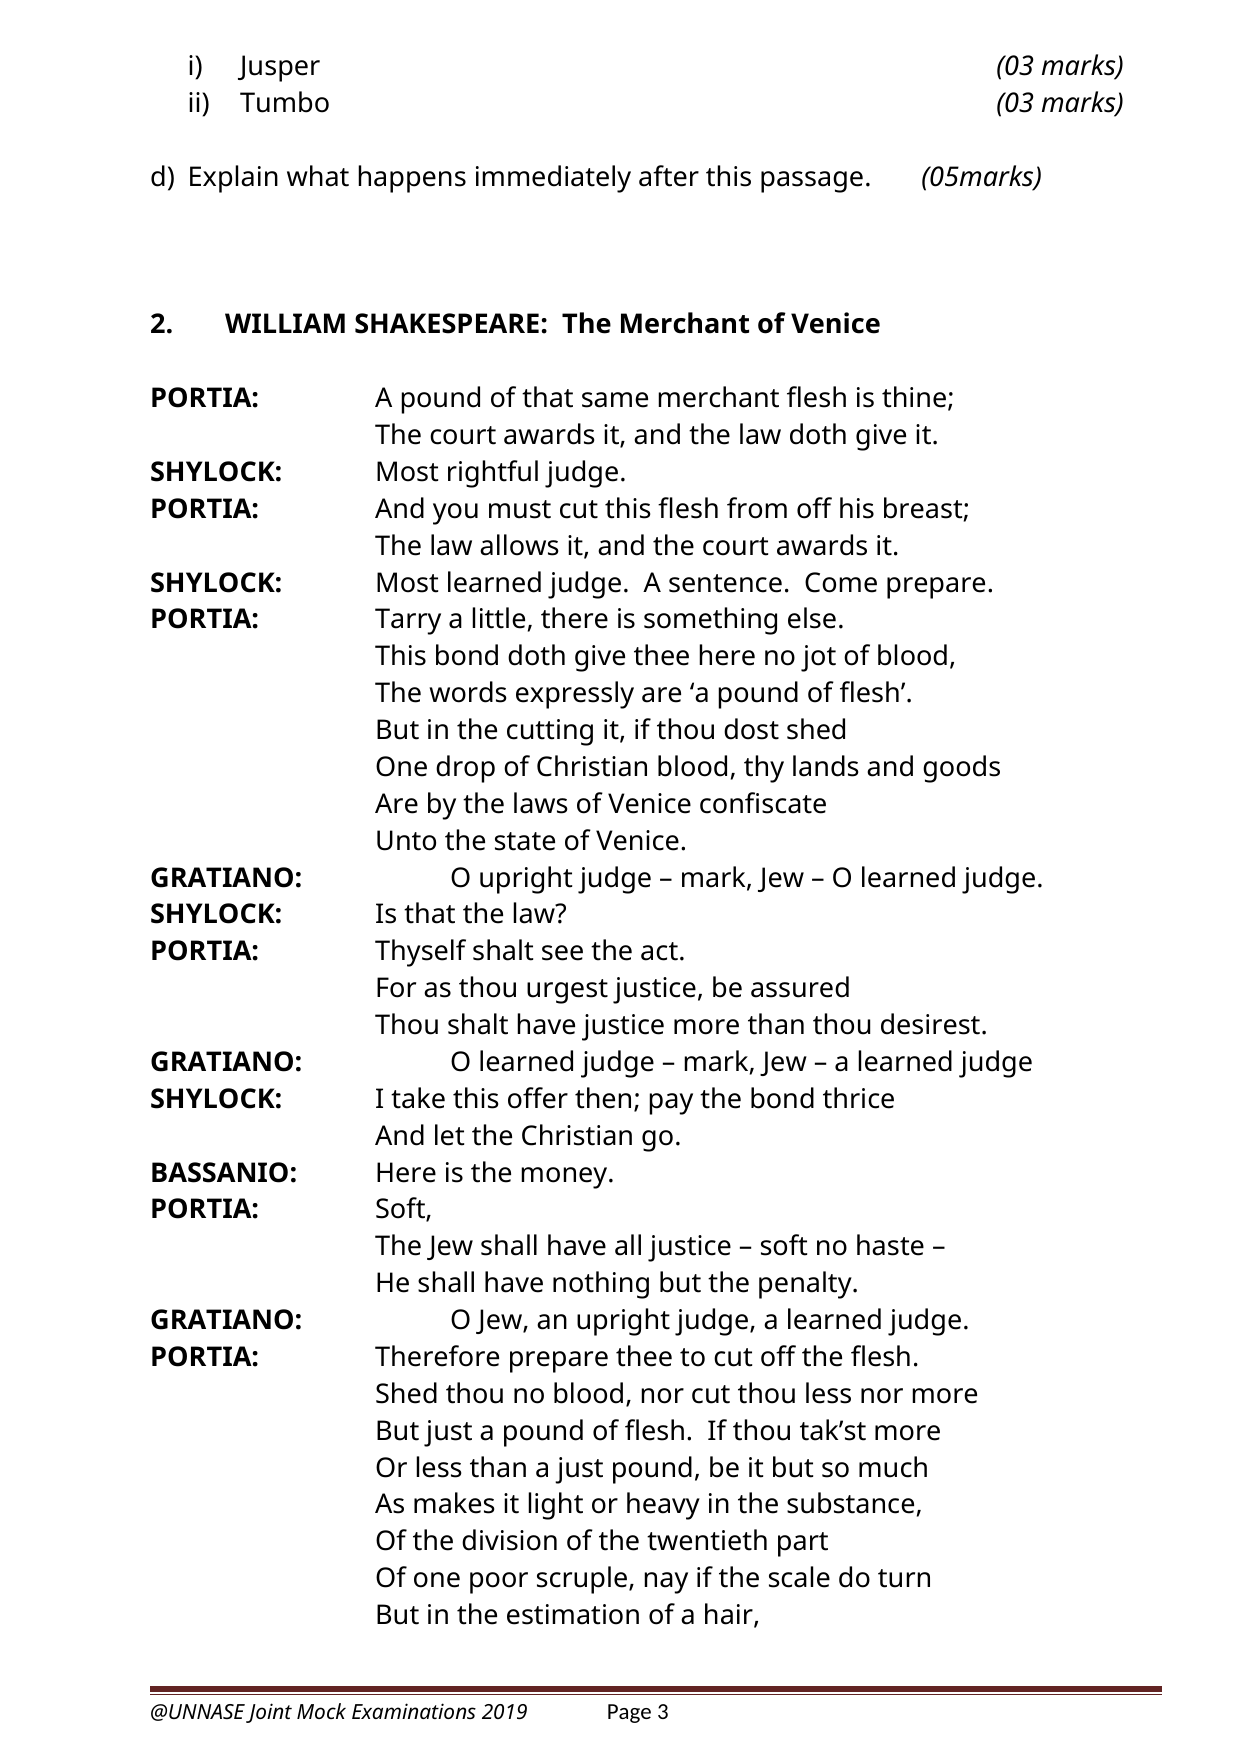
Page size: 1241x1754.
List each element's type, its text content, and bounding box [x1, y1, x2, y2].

text But in the cutting it, if thou dost shed [150, 711, 1162, 747]
text SHYLOCK: I take this offer then; pay the bond thrice [150, 1079, 1162, 1116]
text And let the Christian go. [150, 1116, 1162, 1153]
list Explain what happens immediately after this passage. (05marks) [150, 157, 1162, 194]
text 2. WILLIAM SHAKESPEARE: The Merchant of Venice [150, 305, 1162, 342]
text The court awards it, and the law doth give it. [150, 416, 1162, 452]
text GRATIANO: O upright judge – mark, Jew – O learned judge. [150, 858, 1162, 895]
list Tumbo (03 marks) [187, 84, 1162, 121]
text Are by the laws of Venice confiscate [150, 784, 1162, 821]
list Jusper (03 marks) [187, 47, 1162, 84]
text Or less than a just pound, be it but so much [150, 1448, 1162, 1485]
text Unto the state of Venice. [150, 821, 1162, 858]
text PORTIA: A pound of that same merchant flesh is thine; [150, 379, 1162, 416]
text GRATIANO: O learned judge – mark, Jew – a learned judge [150, 1042, 1162, 1079]
text As makes it light or heavy in the substance, [150, 1485, 1162, 1522]
text He shall have nothing but the penalty. [150, 1264, 1162, 1301]
text The words expressly are ‘a pound of flesh’. [150, 674, 1162, 711]
text But in the estimation of a hair, [150, 1596, 1162, 1632]
text Shed thou no blood, nor cut thou less nor more [150, 1374, 1162, 1411]
text One drop of Christian blood, thy lands and goods [150, 747, 1162, 784]
text BASSANIO: Here is the money. [150, 1153, 1162, 1190]
text SHYLOCK: Most learned judge. A sentence. Come prepare. [150, 563, 1162, 600]
text SHYLOCK: Is that the law? [150, 895, 1162, 932]
text But just a pound of flesh. If thou tak’st more [150, 1411, 1162, 1448]
text For as thou urgest justice, be assured [150, 969, 1162, 1006]
text The law allows it, and the court awards it. [150, 526, 1162, 563]
text SHYLOCK: Most rightful judge. [150, 452, 1162, 489]
text PORTIA: And you must cut this flesh from off his breast; [150, 489, 1162, 526]
text PORTIA: Soft, [150, 1190, 1162, 1227]
text This bond doth give thee here no jot of blood, [150, 637, 1162, 674]
text Thou shalt have justice more than thou desirest. [150, 1006, 1162, 1042]
text GRATIANO: O Jew, an upright judge, a learned judge. [150, 1301, 1162, 1337]
text PORTIA: Thyself shalt see the act. [150, 932, 1162, 969]
text PORTIA: Tarry a little, there is something else. [150, 600, 1162, 637]
text The Jew shall have all justice – soft no haste – [150, 1227, 1162, 1264]
text Of the division of the twentieth part [150, 1522, 1162, 1559]
text Of one poor scruple, nay if the scale do turn [150, 1559, 1162, 1596]
text PORTIA: Therefore prepare thee to cut off the flesh. [150, 1337, 1162, 1374]
